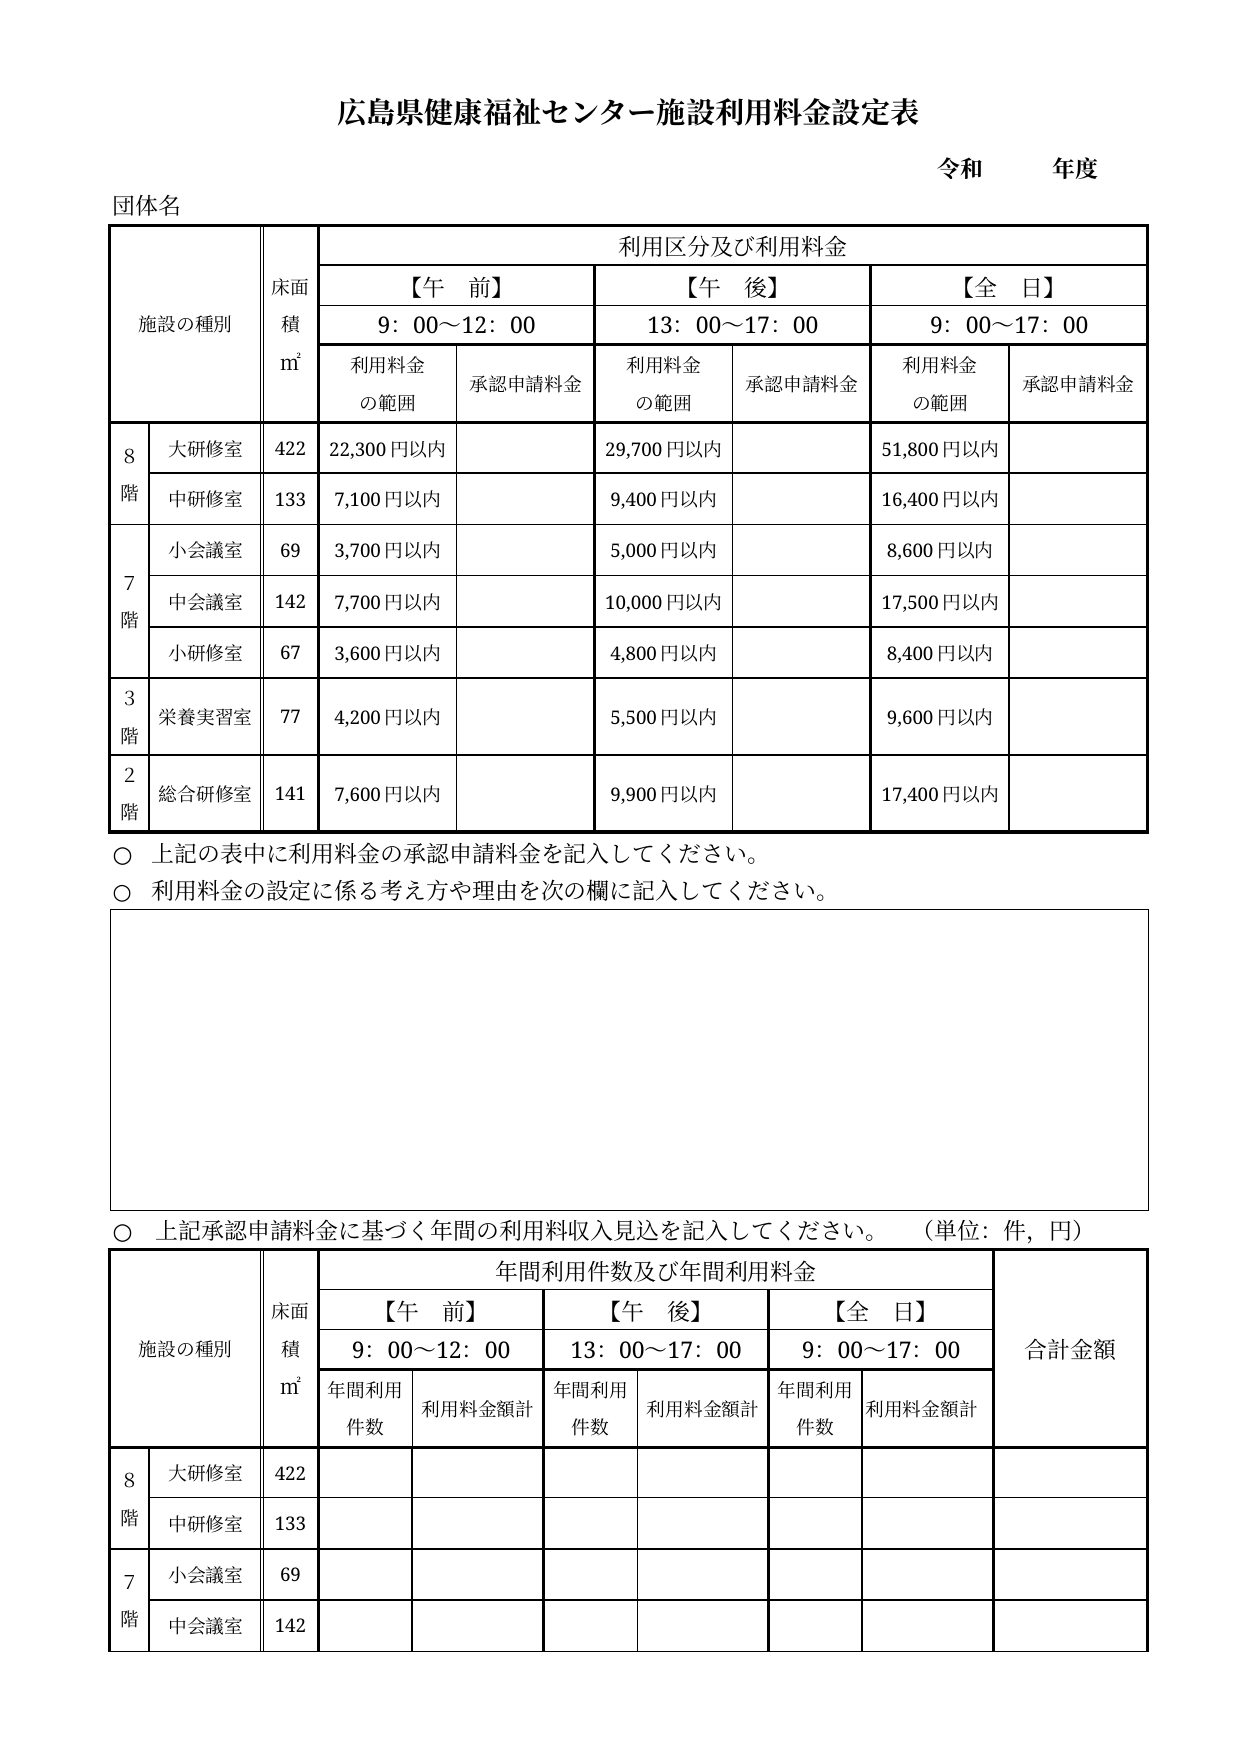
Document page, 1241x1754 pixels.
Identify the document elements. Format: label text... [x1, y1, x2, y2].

table_cell 69 [264, 525, 317, 575]
table_cell 年間利用 件数 [770, 1371, 861, 1446]
table_cell [733, 576, 869, 626]
table_cell 利用料金 の範囲 [872, 346, 1008, 421]
table_cell ７階 [111, 1550, 148, 1651]
table_cell [638, 1449, 767, 1497]
table_cell [863, 1498, 992, 1548]
table_cell 令和 年度 団体名 [109, 149, 1147, 224]
table_cell 床面積 ㎡ [264, 227, 317, 421]
table_cell 中研修室 [150, 474, 260, 523]
table_cell [770, 1601, 861, 1651]
table_cell [457, 576, 593, 626]
table_cell [995, 1498, 1146, 1548]
table_cell 141 [264, 756, 317, 830]
table_cell 10,000円以内 [596, 576, 732, 626]
table_cell [1010, 474, 1146, 523]
table_cell 利用料金額計 [863, 1371, 992, 1446]
table_cell 9：00～17：00 [872, 306, 1146, 343]
table_cell 大研修室 [150, 424, 260, 472]
table_cell 年間利用 件数 [545, 1371, 637, 1446]
table_cell [457, 756, 593, 830]
table_cell [733, 756, 869, 830]
table_cell 17,400円以内 [872, 756, 1008, 830]
table_cell 総合研修室 [150, 756, 260, 830]
table_header 合計金額 [995, 1251, 1146, 1446]
table_cell 中会議室 [150, 1601, 260, 1651]
table_cell 13：00～17：00 [545, 1330, 767, 1367]
table_cell 4,800円以内 [596, 628, 732, 677]
table_cell 3,600円以内 [320, 628, 456, 677]
text ○ 上記承認申請料金に基づく年間の利用料収入見込を記入してください。 （単位：件，円） [112, 1211, 1162, 1248]
table_cell [545, 1498, 637, 1548]
table_cell [1010, 628, 1146, 677]
table_cell [413, 1550, 542, 1599]
table_cell [1010, 679, 1146, 754]
table_cell 承認申請料金 [733, 346, 869, 421]
table_cell 7,100円以内 [320, 474, 456, 523]
table_cell [545, 1449, 637, 1497]
table_cell [457, 525, 593, 575]
table_cell 422 [264, 1449, 317, 1497]
table_cell 16,400円以内 [872, 474, 1008, 523]
table_cell 【午 前】 [320, 266, 593, 305]
table_cell [413, 1601, 542, 1651]
table_cell 栄養実習室 [150, 679, 260, 754]
table_cell [995, 1550, 1146, 1599]
table_cell ７階 [111, 525, 148, 677]
table_header 床面積 ㎡ [264, 1251, 317, 1446]
table_cell 承認申請料金 [457, 346, 593, 421]
list 利用料金の設定に係る考え方や理由を次の欄に記入してください。 [112, 871, 1162, 908]
table_cell 17,500円以内 [872, 576, 1008, 626]
table_cell [457, 679, 593, 754]
table_cell 小研修室 [150, 628, 260, 677]
table_cell ８階 [111, 424, 148, 523]
table_cell [320, 1449, 411, 1497]
table_cell 69 [264, 1550, 317, 1599]
table_cell [733, 628, 869, 677]
table_cell 8,600円以内 [872, 525, 1008, 575]
table_cell [733, 474, 869, 523]
table_cell [545, 1601, 637, 1651]
table_cell [770, 1550, 861, 1599]
table_cell [863, 1449, 992, 1497]
table_cell 422 [264, 424, 317, 472]
table_cell 【全 日】 [872, 266, 1146, 305]
table_cell 年間利用件数 [320, 1371, 412, 1446]
table_cell 7,600円以内 [320, 756, 456, 830]
table_cell [733, 525, 869, 575]
table_cell 利用料金 の範囲 [320, 346, 456, 421]
table_cell [638, 1550, 767, 1599]
table_cell [1010, 525, 1146, 575]
table_cell ３階 [111, 679, 148, 754]
table_cell 133 [264, 1498, 317, 1548]
table_cell 5,500円以内 [596, 679, 732, 754]
table_header [111, 910, 1148, 1209]
table_cell [413, 1449, 542, 1497]
table_cell [995, 1449, 1146, 1497]
table_cell 4,200円以内 [320, 679, 456, 754]
table_cell 8,400円以内 [872, 628, 1008, 677]
table_cell 【全 日】 [770, 1290, 992, 1329]
table_cell 142 [264, 1601, 317, 1651]
table_cell [1010, 424, 1146, 472]
table_cell [1010, 756, 1146, 830]
table_cell 77 [264, 679, 317, 754]
table_cell 22,300円以内 [320, 424, 456, 472]
table_cell 中会議室 [150, 576, 260, 626]
table_cell 51,800円以内 [872, 424, 1008, 472]
table_cell 9：00～12：00 [320, 306, 593, 343]
table_cell [863, 1550, 992, 1599]
table_cell [457, 474, 593, 523]
table_cell [413, 1498, 542, 1548]
table_cell 利用料金額計 [638, 1371, 767, 1446]
table_cell 9,600円以内 [872, 679, 1008, 754]
table_header 広島県健康福祉センター施設利用料金設定表 [109, 74, 1147, 149]
table_cell [995, 1601, 1146, 1651]
table_header 施設の種別 [111, 1251, 260, 1446]
table_cell [770, 1498, 861, 1548]
table_cell 承認申請料金 [1010, 346, 1146, 421]
table_cell 3,700円以内 [320, 525, 456, 575]
table_cell 【午 後】 [596, 266, 869, 305]
table_cell [457, 424, 593, 472]
table_cell ８階 [111, 1449, 148, 1548]
table_cell [457, 628, 593, 677]
table_cell [638, 1498, 767, 1548]
table_header 年間利用件数及び年間利用料金 [320, 1251, 992, 1289]
table_cell 9,900円以内 [596, 756, 732, 830]
table_cell [320, 1601, 411, 1651]
table_cell 施設の種別 [111, 227, 260, 421]
table_cell 大研修室 [150, 1449, 260, 1497]
table_cell [863, 1601, 992, 1651]
table_cell 9：00～17：00 [770, 1330, 992, 1367]
table_cell [545, 1550, 637, 1599]
table_cell 7,700円以内 [320, 576, 456, 626]
table_cell 9：00～12：00 [320, 1330, 542, 1367]
table_cell 133 [264, 474, 317, 523]
table_cell 142 [264, 576, 317, 626]
table_cell 利用区分及び利用料金 [320, 227, 1146, 264]
table_cell [320, 1550, 411, 1599]
table_cell [733, 424, 869, 472]
table_cell [320, 1498, 411, 1548]
table_cell 29,700円以内 [596, 424, 732, 472]
table_cell 9,400円以内 [596, 474, 732, 523]
table_cell 5,000円以内 [596, 525, 732, 575]
table_cell 小会議室 [150, 1550, 260, 1599]
table_cell 利用料金 の範囲 [596, 346, 732, 421]
table_cell 13：00～17：00 [596, 306, 869, 343]
table_cell 中研修室 [150, 1498, 260, 1548]
table_cell 67 [264, 628, 317, 677]
table_cell [770, 1449, 861, 1497]
table_cell 小会議室 [150, 525, 260, 575]
table_cell [733, 679, 869, 754]
table_cell 【午 後】 [545, 1290, 767, 1329]
list 上記の表中に利用料金の承認申請料金を記入してください。 [112, 833, 1162, 871]
table_cell 【午 前】 [320, 1290, 542, 1329]
table_cell ２階 [111, 756, 148, 830]
table_cell [638, 1601, 767, 1651]
table_cell 利用料金額計 [413, 1371, 542, 1446]
table_cell [1010, 576, 1146, 626]
